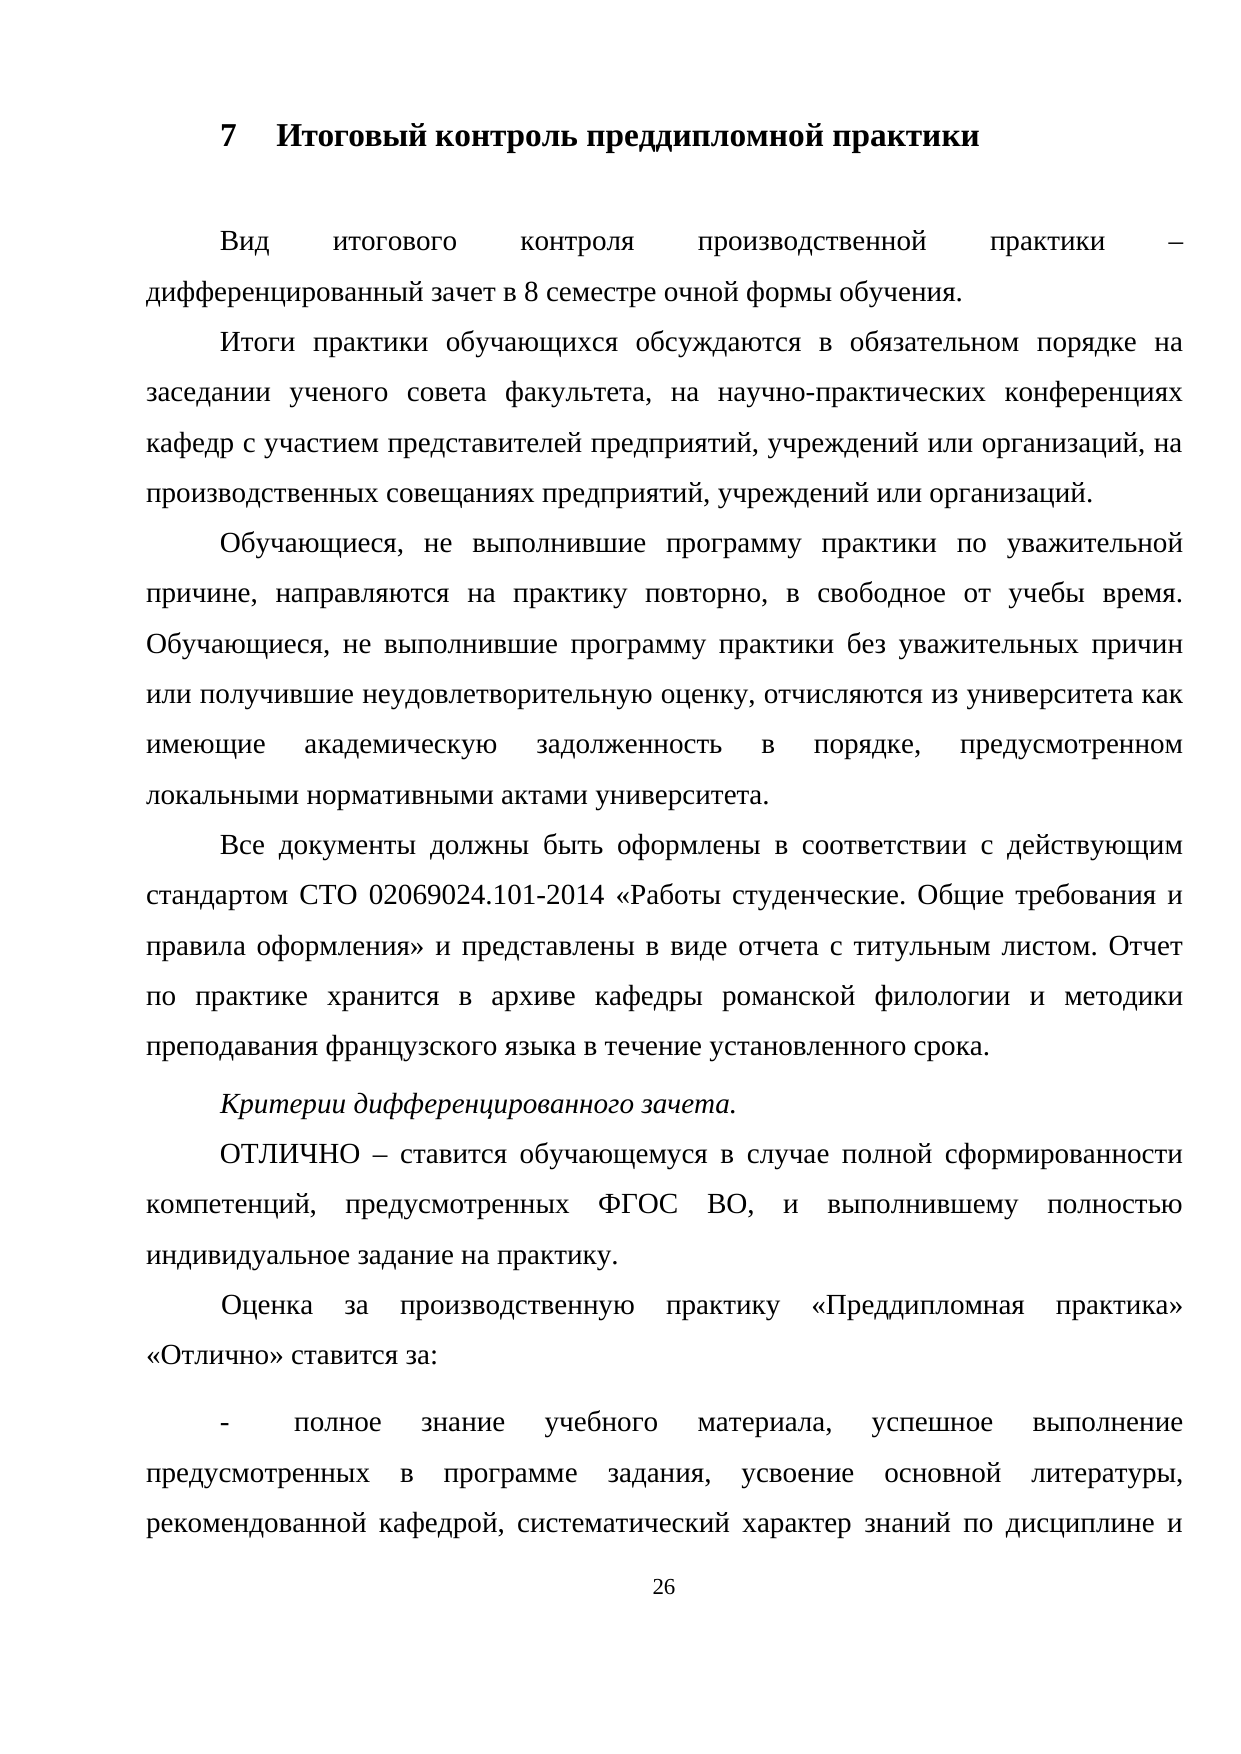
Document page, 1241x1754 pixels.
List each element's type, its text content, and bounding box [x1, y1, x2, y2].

text ОТЛИЧНО – ставится обучающемуся в случае полной сформированности компетенций, предусмотренных ФГОС ВО, и выполнившему полностью индивидуальное задание на практику. [146, 1136, 1184, 1270]
text Все документы должны быть оформлены в соответствии с действующим стандартом СТО 02069024.101-2014 «Работы студенческие. Общие требования и правила оформления» и представлены в виде отчета с титульным листом. Отчет по практике хранится в архиве кафедры романской филологии и методики преподавания французского языка в течение установленного срока. [146, 827, 1184, 1062]
text Итоги практики обучающихся обсуждаются в обязательном порядке на заседании ученого совета факультета, на научно-практических конференциях кафедр с участием представителей предприятий, учреждений или организаций, на производственных совещаниях предприятий, учреждений или организаций. [146, 324, 1184, 508]
text Оценка за производственную практику «Преддипломная практика» «Отлично» ставится за: [146, 1287, 1184, 1371]
text Обучающиеся, не выполнившие программу практики по уважительной причине, направляются на практику повторно, в свободное от учебы время. Обучающиеся, не выполнившие программу практики без уважительных причин или получившие неудовлетворительную оценку, отчисляются из университета как имеющие академическую задолженность в порядке, предусмотренном локальными нормативными актами университета. [146, 525, 1184, 810]
text Вид итогового контроля производственной практики – дифференцированный зачет в 8 семестре очной формы обучения. [146, 223, 1184, 307]
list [146, 1404, 1184, 1539]
text Критерии дифференцированного зачета. [146, 1086, 1184, 1119]
subtitle Итоговый контроль преддипломной практики [146, 116, 1184, 154]
